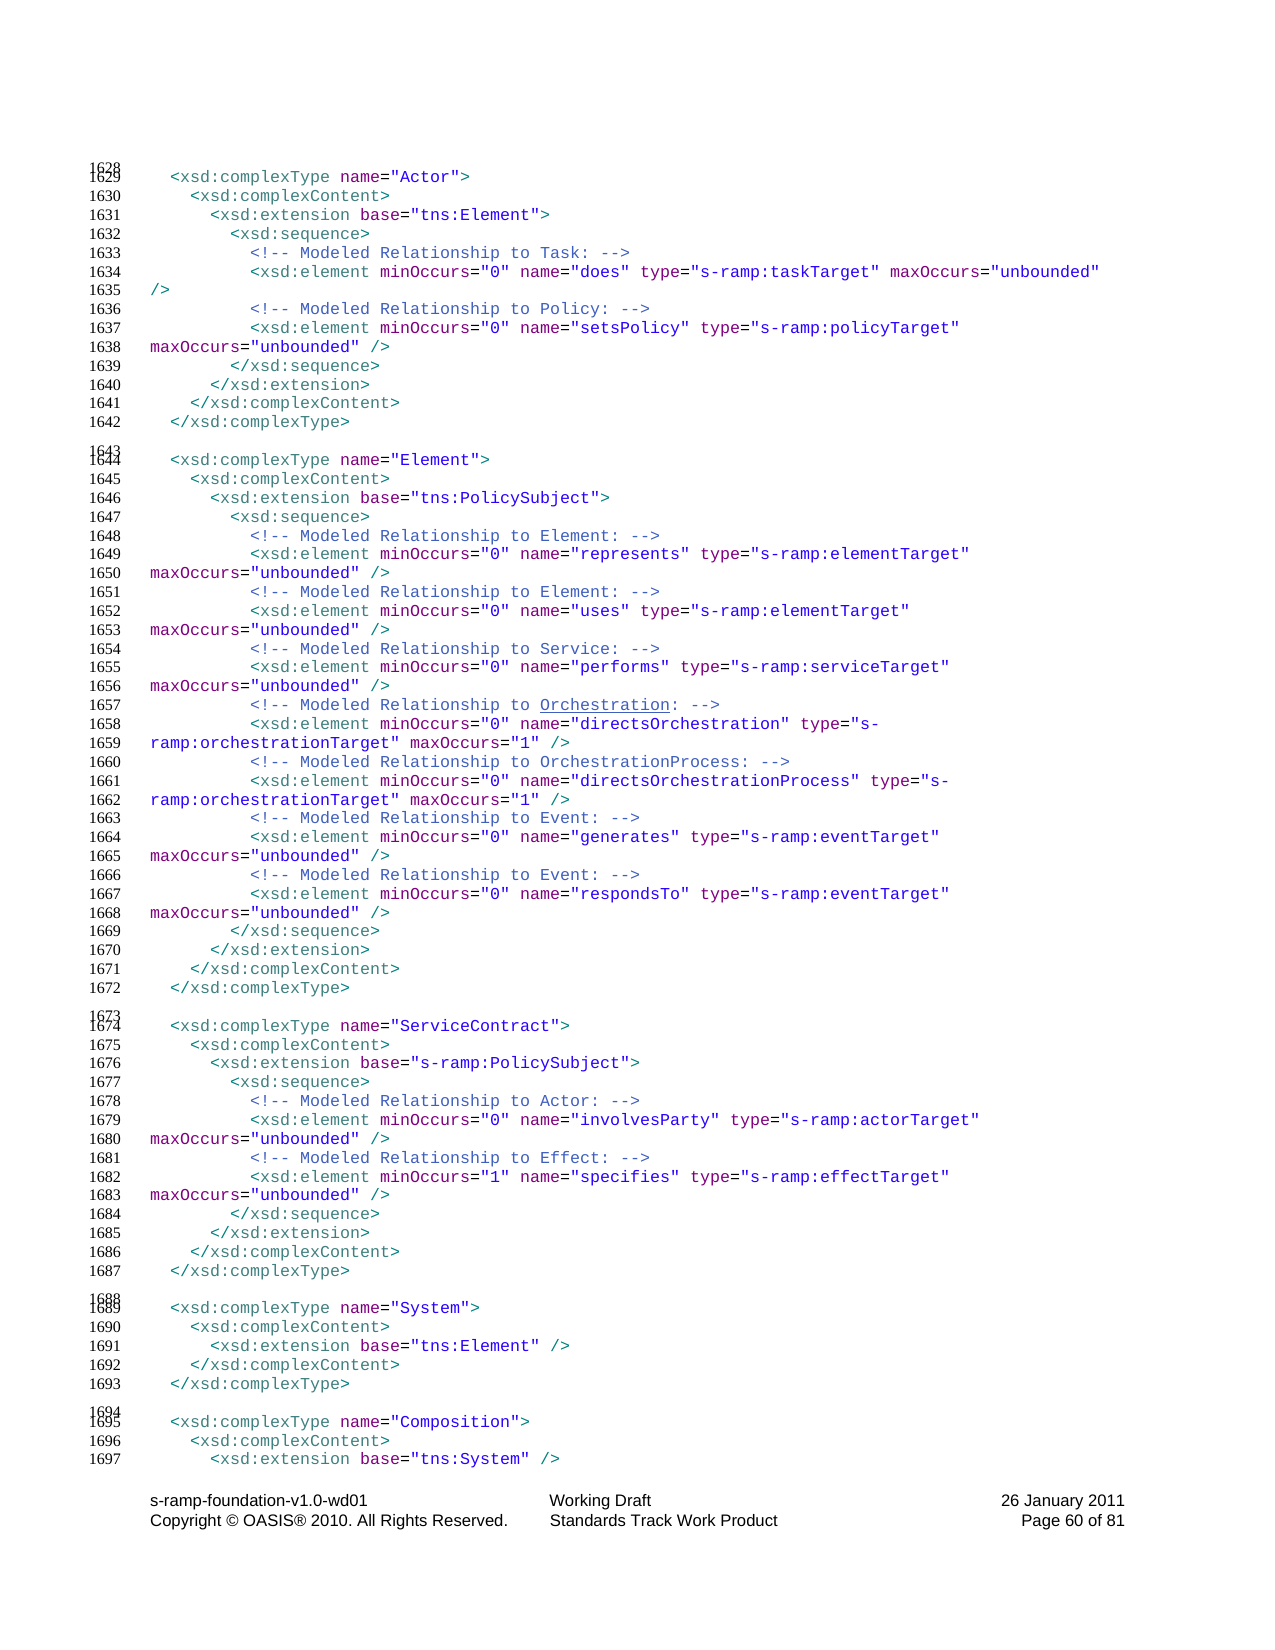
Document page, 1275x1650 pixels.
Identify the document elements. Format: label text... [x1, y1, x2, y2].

text <xsd:element minOccurs="0" name="does" type="s-ramp:taskTarget" maxOccurs="unbounded" /> [150, 263, 1125, 301]
text <xsd:extension base="s-ramp:PolicySubject"> [150, 1055, 1125, 1074]
text <xsd:extension base="tns:Element"> [150, 207, 1125, 225]
text <xsd:sequence> [150, 225, 1125, 244]
text <!-- Modeled Relationship to Orchestration: --> [150, 697, 1125, 716]
text <xsd:extension base="tns:System" /> [150, 1451, 1125, 1470]
text </xsd:sequence> [150, 923, 1125, 942]
text <xsd:complexContent> [150, 188, 1125, 207]
text <!-- Modeled Relationship to Service: --> [150, 640, 1125, 659]
text <xsd:complexType name="Actor"> [150, 169, 1125, 188]
text </xsd:extension> [150, 942, 1125, 961]
text <!-- Modeled Relationship to Event: --> [150, 810, 1125, 829]
text </xsd:extension> [150, 1225, 1125, 1243]
text <xsd:complexContent> [150, 1036, 1125, 1055]
text <!-- Modeled Relationship to Element: --> [150, 584, 1125, 602]
text <xsd:element minOccurs="0" name="setsPolicy" type="s-ramp:policyTarget" maxOccurs="unbounded" /> [150, 320, 1125, 357]
text </xsd:complexContent> [150, 1357, 1125, 1376]
text </xsd:complexContent> [150, 1243, 1125, 1262]
text <xsd:element minOccurs="0" name="respondsTo" type="s-ramp:eventTarget" maxOccurs="unbounded" /> [150, 885, 1125, 923]
text <xsd:extension base="tns:Element" /> [150, 1338, 1125, 1357]
text <!-- Modeled Relationship to Element: --> [150, 527, 1125, 546]
text <xsd:element minOccurs="0" name="generates" type="s-ramp:eventTarget" maxOccurs="unbounded" /> [150, 829, 1125, 866]
text <!-- Modeled Relationship to Effect: --> [150, 1149, 1125, 1168]
text <!-- Modeled Relationship to Policy: --> [150, 301, 1125, 320]
text <xsd:element minOccurs="0" name="represents" type="s-ramp:elementTarget" maxOccurs="unbounded" /> [150, 546, 1125, 584]
text </xsd:complexType> [150, 979, 1125, 998]
text <xsd:complexContent> [150, 1319, 1125, 1338]
text </xsd:extension> [150, 376, 1125, 395]
text <xsd:complexType name="Composition"> [150, 1413, 1125, 1432]
text <!-- Modeled Relationship to Actor: --> [150, 1093, 1125, 1112]
text <xsd:complexType name="System"> [150, 1300, 1125, 1319]
text <!-- Modeled Relationship to Event: --> [150, 866, 1125, 885]
text <xsd:element minOccurs="0" name="directsOrchestrationProcess" type="s-ramp:orchestrationTarget" maxOccurs="1" /> [150, 772, 1125, 810]
text </xsd:complexType> [150, 1262, 1125, 1281]
text <!-- Modeled Relationship to Task: --> [150, 244, 1125, 263]
text <xsd:complexType name="Element"> [150, 452, 1125, 471]
text <xsd:sequence> [150, 1074, 1125, 1093]
text </xsd:complexType> [150, 414, 1125, 433]
text </xsd:sequence> [150, 1206, 1125, 1225]
text <!-- Modeled Relationship to OrchestrationProcess: --> [150, 753, 1125, 772]
text <xsd:element minOccurs="0" name="directsOrchestration" type="s-ramp:orchestrationTarget" maxOccurs="1" /> [150, 716, 1125, 753]
text </xsd:complexContent> [150, 395, 1125, 414]
text <xsd:complexType name="ServiceContract"> [150, 1017, 1125, 1036]
text <xsd:element minOccurs="0" name="performs" type="s-ramp:serviceTarget" maxOccurs="unbounded" /> [150, 659, 1125, 697]
text </xsd:complexContent> [150, 961, 1125, 979]
text <xsd:sequence> [150, 508, 1125, 527]
text <xsd:complexContent> [150, 471, 1125, 489]
text <xsd:element minOccurs="0" name="involvesParty" type="s-ramp:actorTarget" maxOccurs="unbounded" /> [150, 1112, 1125, 1149]
text <xsd:element minOccurs="1" name="specifies" type="s-ramp:effectTarget" maxOccurs="unbounded" /> [150, 1168, 1125, 1206]
text <xsd:complexContent> [150, 1432, 1125, 1451]
text </xsd:complexType> [150, 1376, 1125, 1394]
text </xsd:sequence> [150, 357, 1125, 376]
text <xsd:extension base="tns:PolicySubject"> [150, 489, 1125, 508]
text <xsd:element minOccurs="0" name="uses" type="s-ramp:elementTarget" maxOccurs="unbounded" /> [150, 602, 1125, 640]
